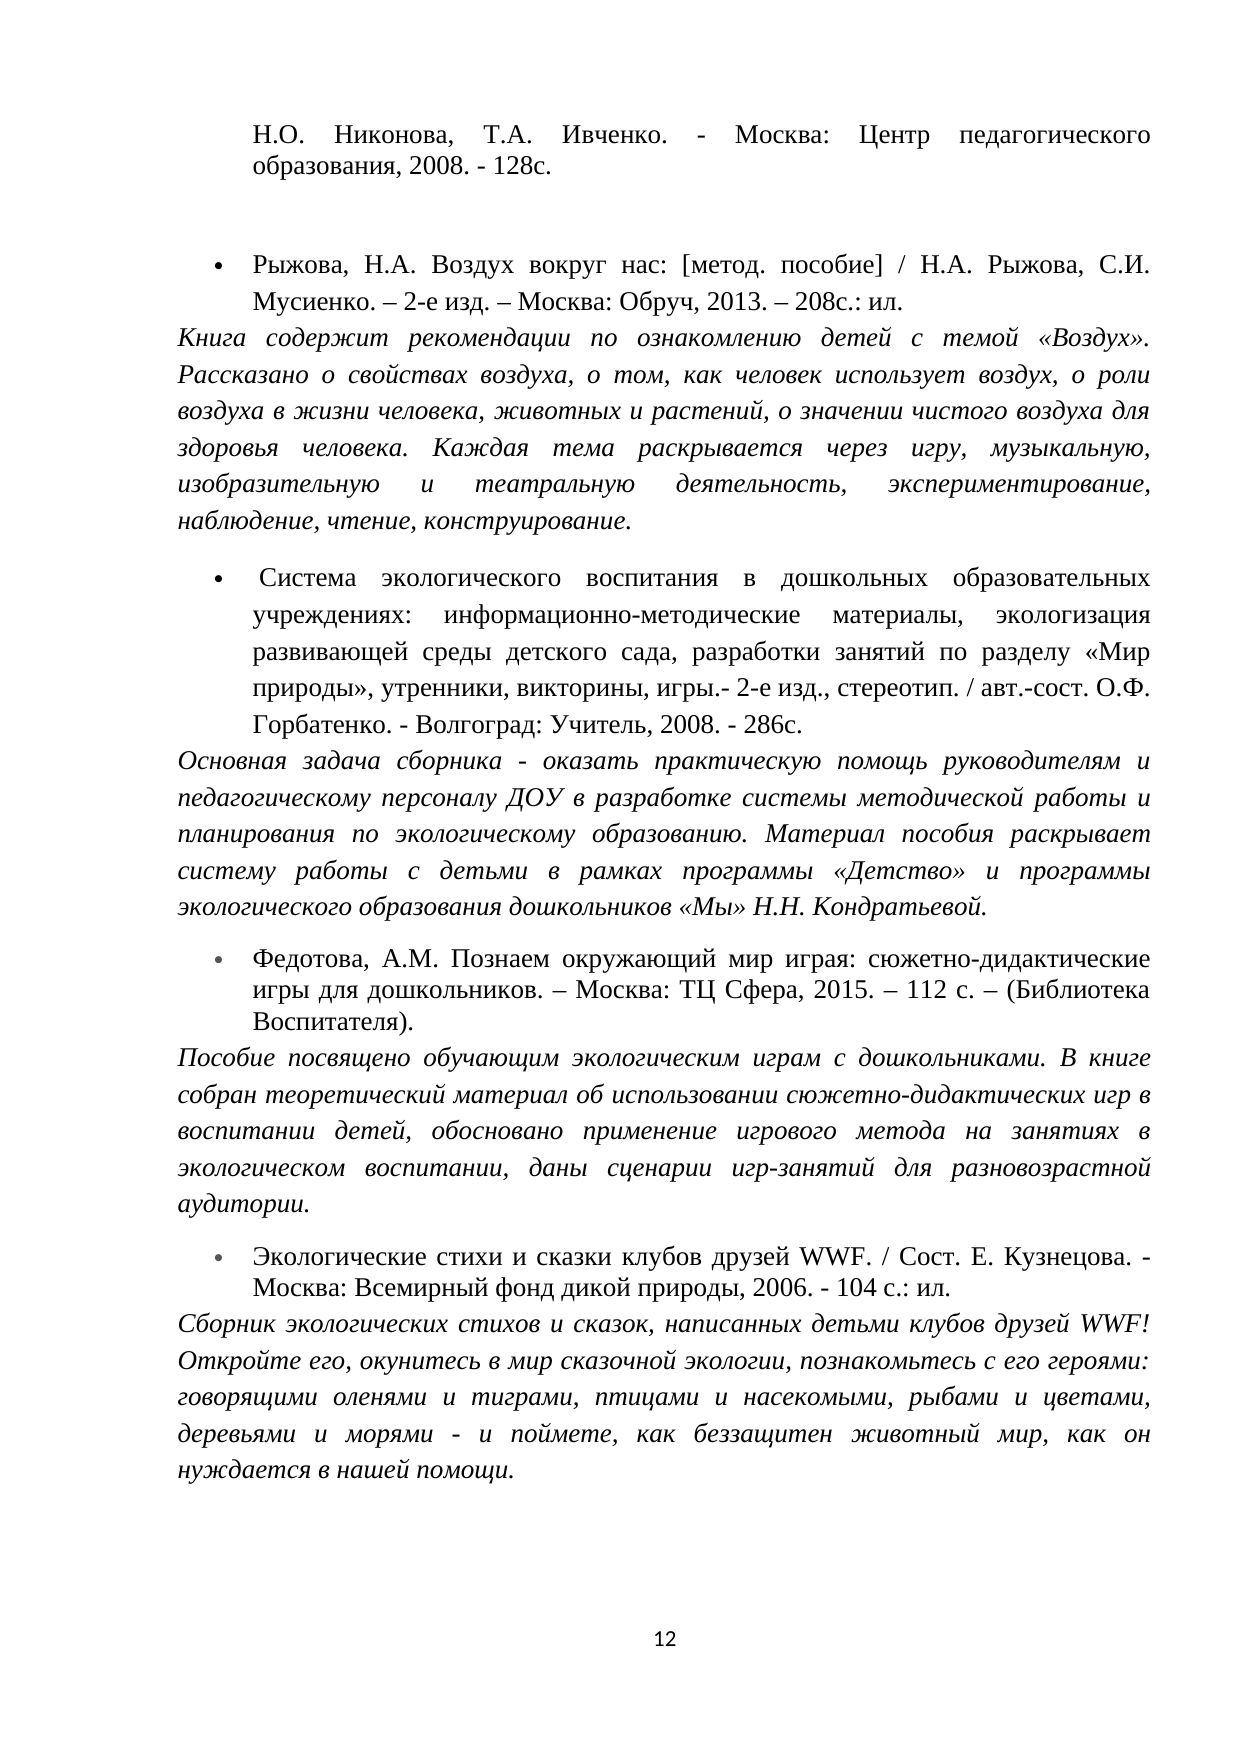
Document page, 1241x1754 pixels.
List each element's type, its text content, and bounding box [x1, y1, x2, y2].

list Федотова, А.М. Познаем окружающий мир играя: сюжетно-дидактические игры для дошкольников. – Москва: ТЦ Сфера, 2015. – 112 с. – (Библиотека Воспитателя). [215, 942, 1152, 1036]
list Система экологического воспитания в дошкольных образовательных учреждениях: информационно-методические материалы, экологизация развивающей среды детского сада, разработки занятий по разделу «Мир природы», утренники, викторины, игры.- 2-е изд., стереотип. / авт.-сост. О.Ф. Горбатенко. - Волгоград: Учитель, 2008. - 286с. [215, 556, 1152, 739]
text Пособие посвящено обучающим экологическим играм с дошкольниками. В книге собран теоретический материал об использовании сюжетно-дидактических игр в воспитании детей, обосновано применение игрового метода на занятиях в экологическом воспитании, даны сценарии игр-занятий для разновозрастной аудитории. [177, 1036, 1152, 1219]
text Сборник экологических стихов и сказок, написанных детьми клубов друзей WWF! Откройте его, окунитесь в мир сказочной экологии, познакомьтесь с его героями: говорящими оленями и тиграми, птицами и насекомыми, рыбами и цветами, деревьями и морями - и поймете, как беззащитен животный мир, как он нуждается в нашей помощи. [177, 1302, 1152, 1485]
text Н.О. Никонова, Т.А. Ивченко. - Москва: Центр педагогического образования, 2008. - 128с. [252, 118, 1152, 180]
list Рыжова, Н.А. Воздух вокруг нас: [метод. пособие] / Н.А. Рыжова, С.И. Мусиенко. – 2-е изд. – Москва: Обруч, 2013. – 208с.: ил. [215, 243, 1152, 316]
text Книга содержит рекомендации по ознакомлению детей с темой «Воздух». Рассказано о свойствах воздуха, о том, как человек использует воздух, о роли воздуха в жизни человека, животных и растений, о значении чистого воздуха для здоровья человека. Каждая тема раскрывается через игру, музыкальную, изобразительную и театральную деятельность, экспериментирование, наблюдение, чтение, конструирование. [177, 316, 1152, 535]
list Экологические стихи и сказки клубов друзей WWF. / Сост. Е. Кузнецова. - Москва: Всемирный фонд дикой природы, 2006. - 104 с.: ил. [215, 1239, 1152, 1302]
text Основная задача сборника - оказать практическую помощь руководителям и педагогическому персоналу ДОУ в разработке системы методической работы и планирования по экологическому образованию. Материал пособия раскрывает систему работы с детьми в рамках программы «Детство» и программы экологического образования дошкольников «Мы» Н.Н. Кондратьевой. [177, 739, 1152, 922]
